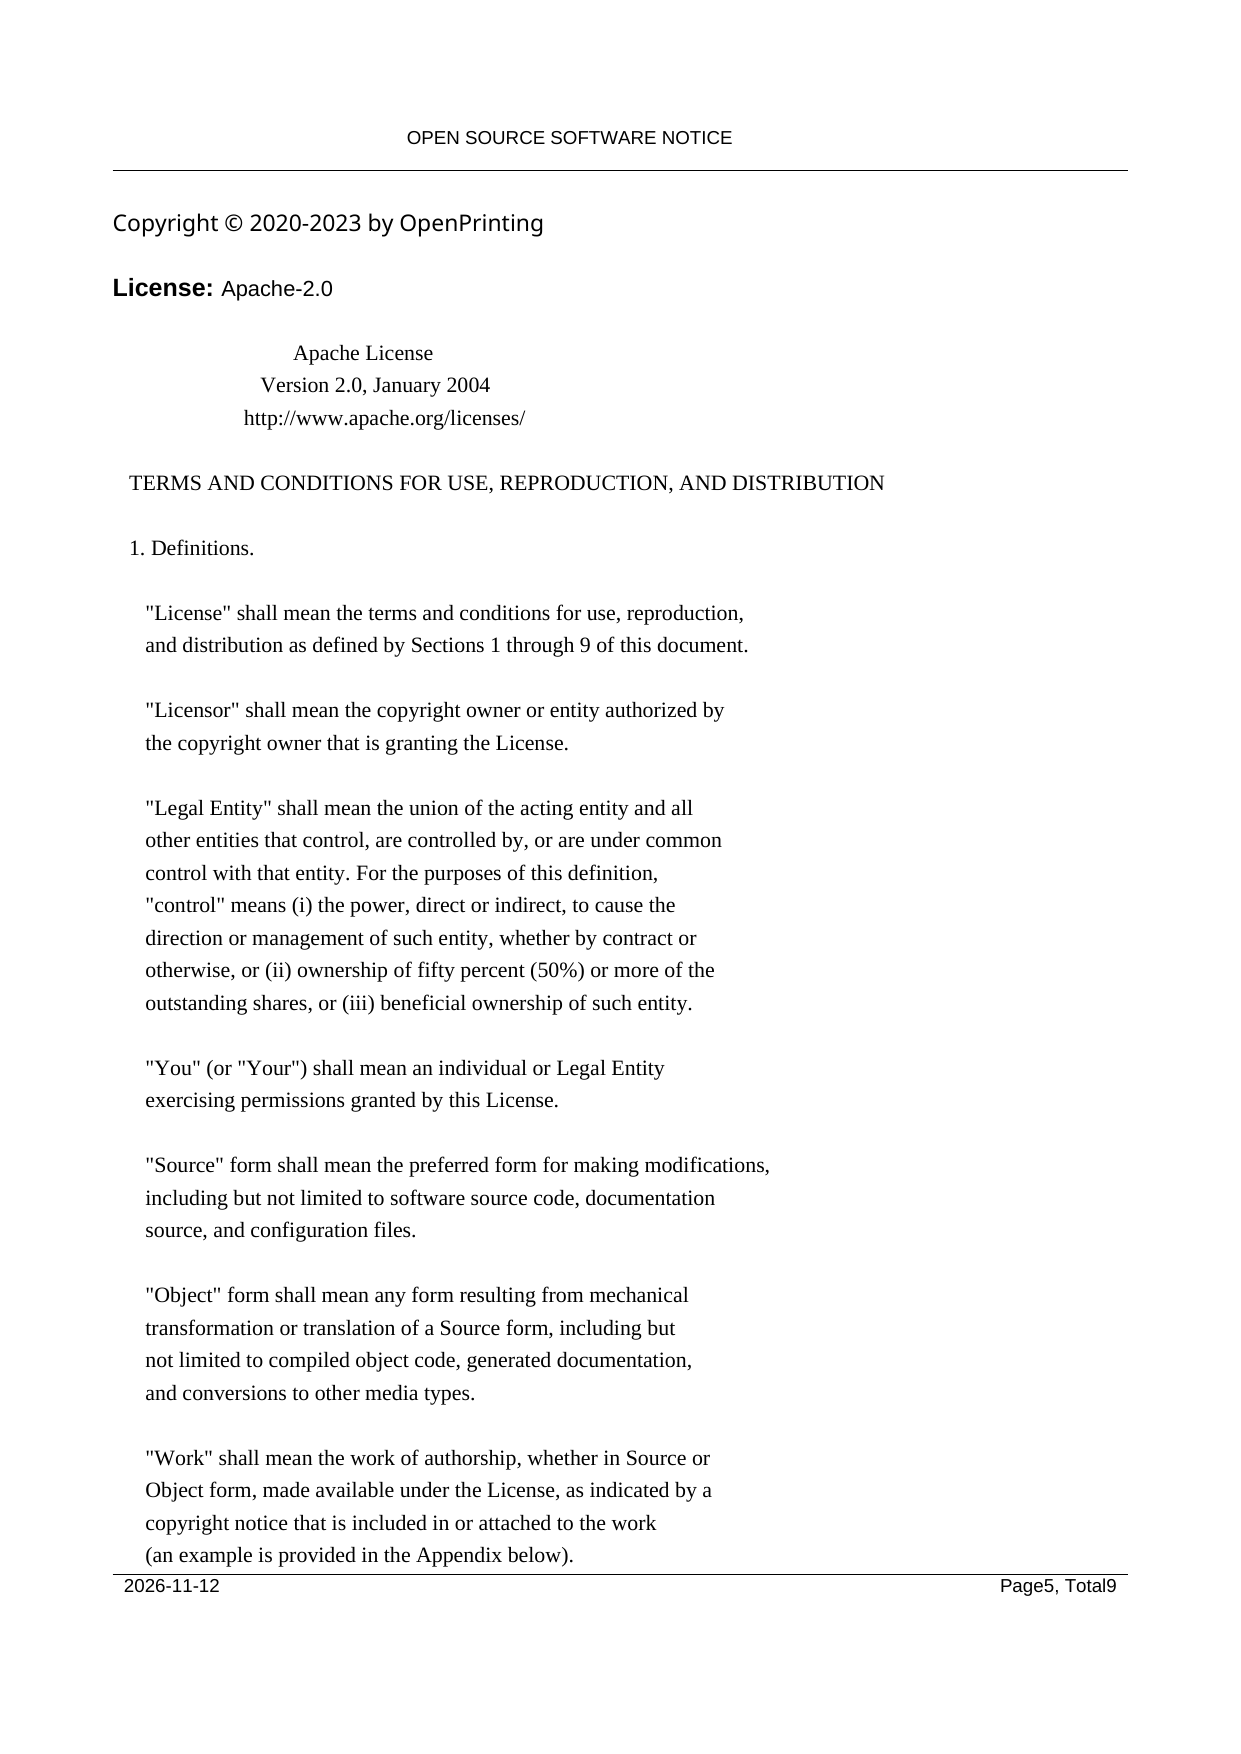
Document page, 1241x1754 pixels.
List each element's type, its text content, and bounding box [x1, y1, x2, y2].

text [112, 304, 1128, 1571]
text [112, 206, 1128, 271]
text License: Apache-2.0 [112, 271, 1128, 304]
